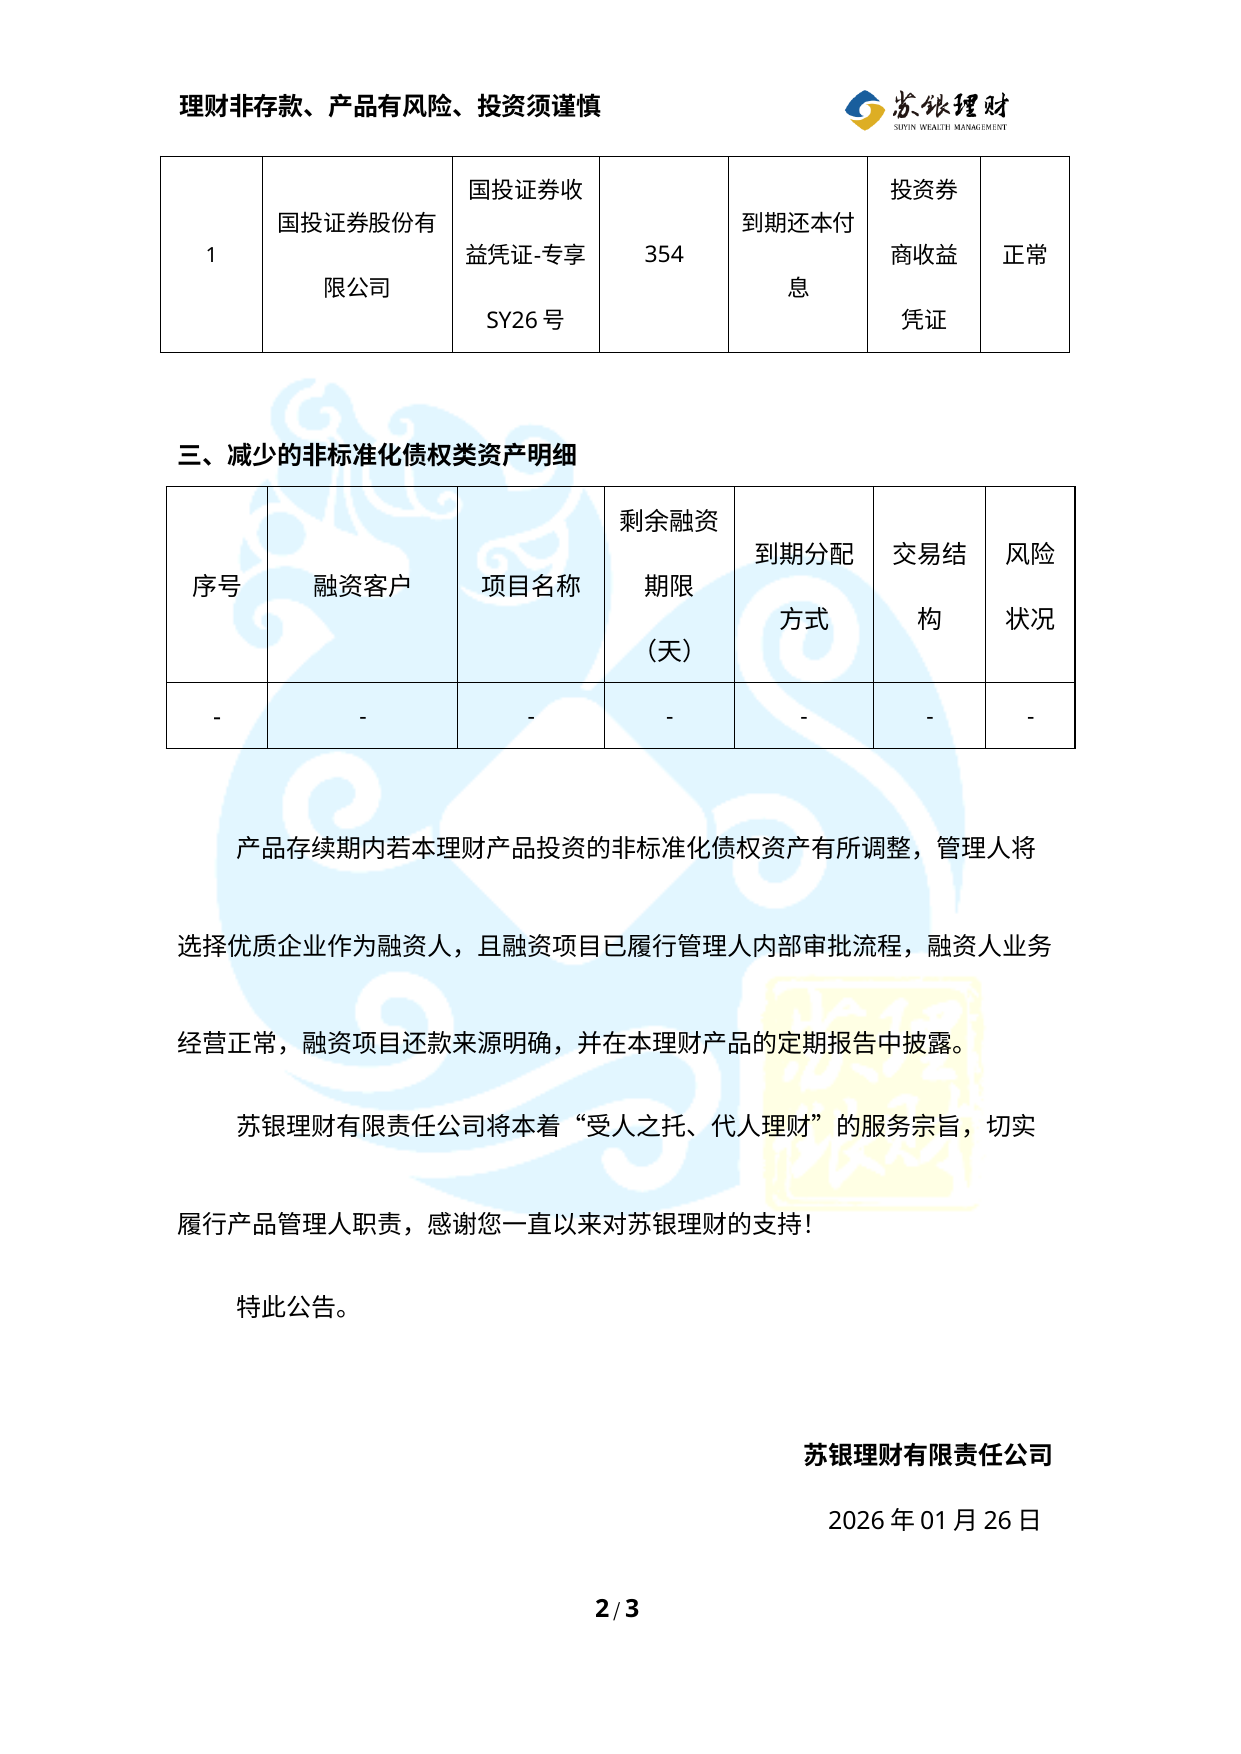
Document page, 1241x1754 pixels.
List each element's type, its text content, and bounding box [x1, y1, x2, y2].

table_cell - [268, 683, 457, 748]
table_cell 到期还本付息 [729, 157, 867, 352]
table_header 项目名称 [458, 487, 604, 682]
table_header 到期分配方式 [735, 487, 873, 682]
table_header 风险状况 [986, 487, 1074, 682]
table_cell - [605, 683, 734, 748]
table_cell - [458, 683, 604, 748]
table_cell - [986, 683, 1074, 748]
table_header 剩余融资期限（天） [605, 487, 734, 682]
table_cell - [167, 683, 267, 748]
table_cell 1 [161, 157, 262, 352]
table_header 交易结构 [874, 487, 985, 682]
table_cell 国投证券收益凭证-专享SY26号 [453, 157, 599, 352]
picture [820, 72, 1039, 143]
table_cell 国投证券股份有限公司 [263, 157, 452, 352]
text 苏银理财有限责任公司 [177, 1421, 1053, 1486]
text 2026年01月26日 [177, 1486, 1042, 1551]
table_cell 354 [600, 157, 728, 352]
table_cell - [735, 683, 873, 748]
table_cell 正常 [981, 157, 1069, 352]
table_cell - [874, 683, 985, 748]
text 苏银理财有限责任公司将本着“受人之托、代人理财”的服务宗旨，切实履行产品管理人职责，感谢您一直以来对苏银理财的支持！ [177, 1092, 1053, 1255]
table_header 序号 [167, 487, 267, 682]
text 特此公告。 [177, 1273, 1053, 1338]
subtitle 减少的非标准化债权类资产明细 [177, 421, 1053, 486]
table_header 融资客户 [268, 487, 457, 682]
text 产品存续期内若本理财产品投资的非标准化债权资产有所调整，管理人将选择优质企业作为融资人，且融资项目已履行管理人内部审批流程，融资人业务经营正常，融资项目还款来源明确，并在本理财产品的定期报告中披露。 [177, 814, 1053, 1074]
table_cell 投资券商收益凭证 [868, 157, 980, 352]
